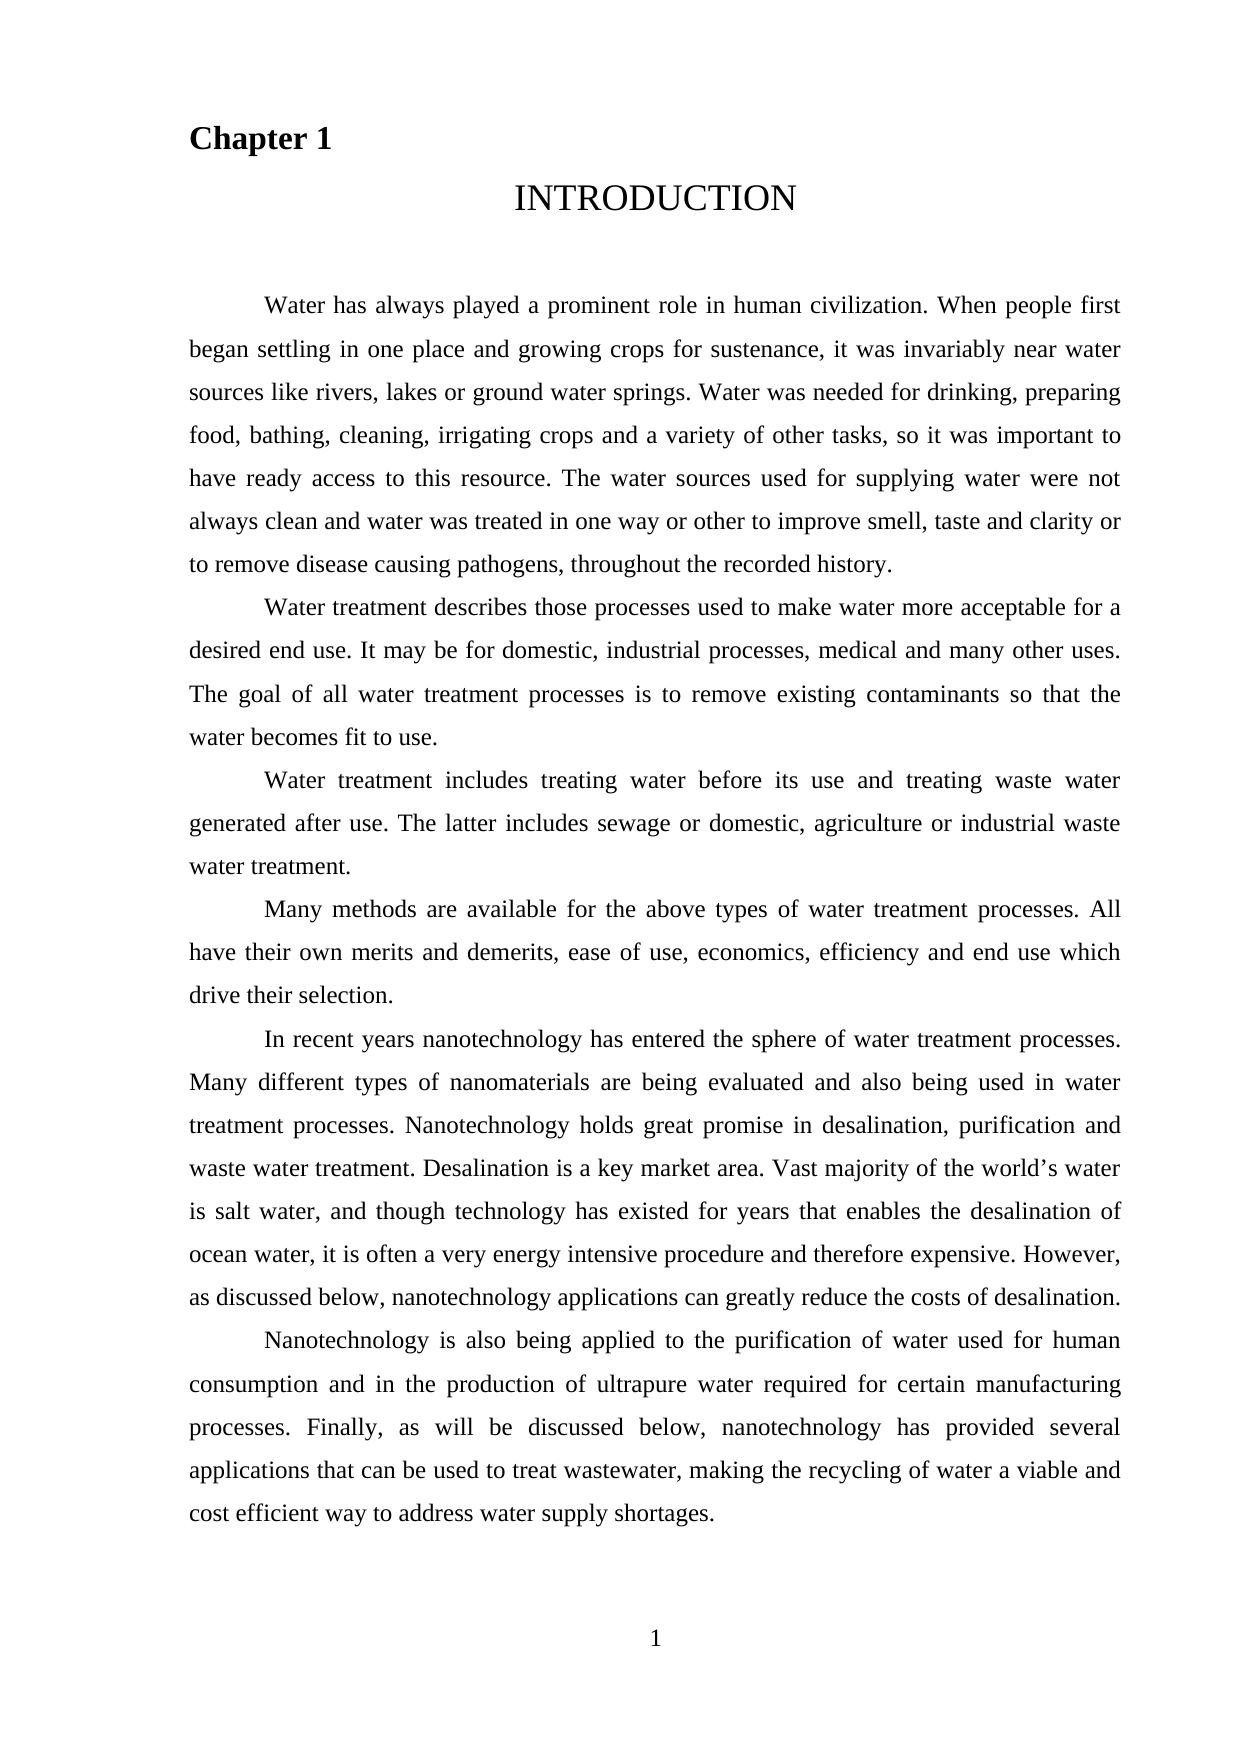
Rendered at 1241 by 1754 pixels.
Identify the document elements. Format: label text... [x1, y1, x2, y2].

text Chapter 1 [189, 118, 1122, 156]
text Water treatment includes treating water before its use and treating waste water generated after use. The latter includes sewage or domestic, agriculture or industrial waste water treatment. [189, 765, 1122, 880]
text In recent years nanotechnology has entered the sphere of water treatment processes. Many different types of nanomaterials are being evaluated and also being used in water treatment processes. Nanotechnology holds great promise in desalination, purification and waste water treatment. Desalination is a key market area. Vast majority of the world’s water is salt water, and though technology has existed for years that enables the desalination of ocean water, it is often a very energy intensive procedure and therefore expensive. However, as discussed below, nanotechnology applications can greatly reduce the costs of desalination. Nanotechnology is also being applied to the purification of water used for human consumption and in the production of ultrapure water required for certain manufacturing processes. Finally, as will be discussed below, nanotechnology has provided several applications that can be used to treat wastewater, making the recycling of water a viable and cost efficient way to address water supply shortages. [189, 1024, 1122, 1527]
text Water has always played a prominent role in human civilization. When people first began settling in one place and growing crops for sustenance, it was invariably near water sources like rivers, lakes or ground water springs. Water was needed for drinking, preparing food, bathing, cleaning, irrigating crops and a variety of other tasks, so it was important to have ready access to this resource. The water sources used for supplying water were not always clean and water was treated in one way or other to improve smell, taste and clarity or to remove disease causing pathogens, throughout the recorded history. [189, 291, 1122, 578]
text Water treatment describes those processes used to make water more acceptable for a desired end use. It may be for domestic, industrial processes, medical and many other uses. The goal of all water treatment processes is to remove existing contaminants so that the water becomes fit to use. [189, 592, 1122, 751]
text Many methods are available for the above types of water treatment processes. All have their own merits and demerits, ease of use, economics, efficiency and end use which drive their selection. [189, 894, 1122, 1009]
text INTRODUCTION [189, 176, 1122, 219]
